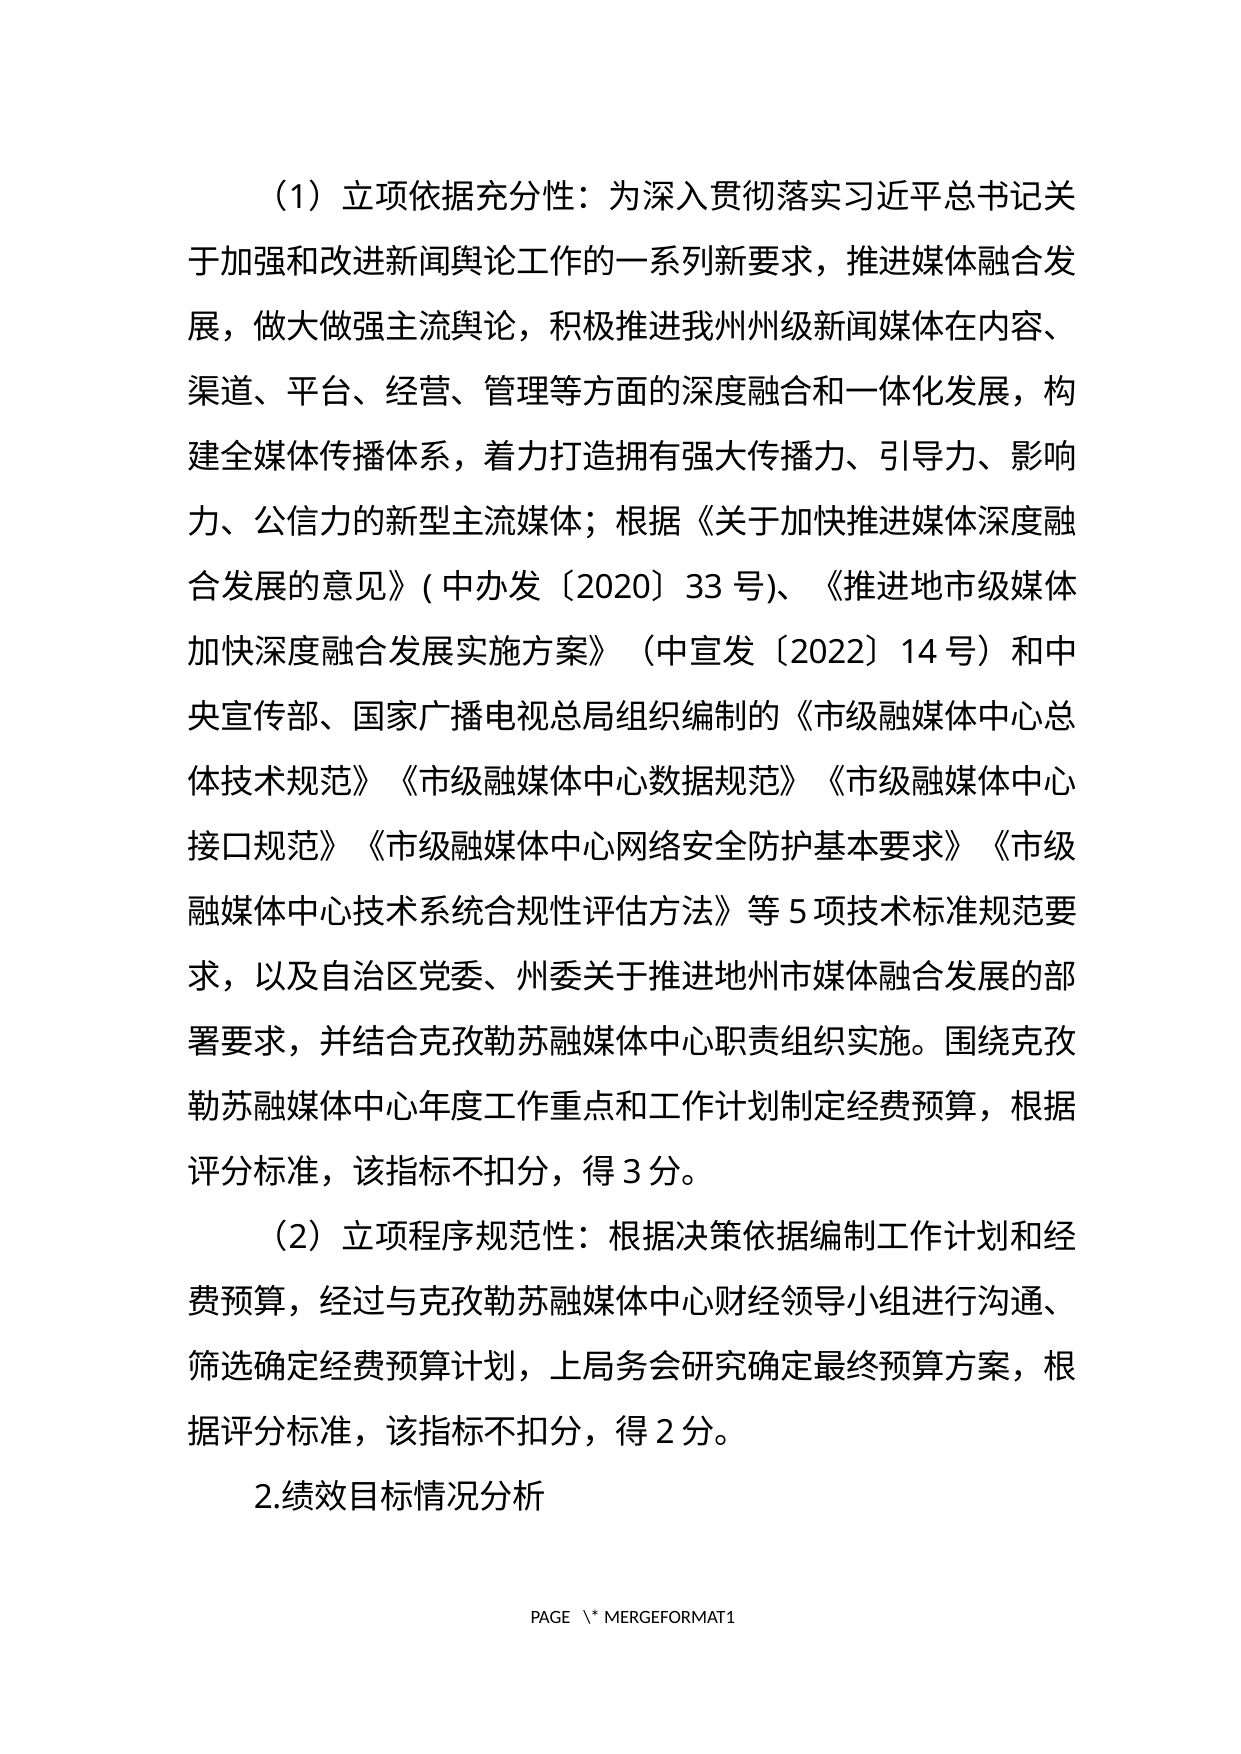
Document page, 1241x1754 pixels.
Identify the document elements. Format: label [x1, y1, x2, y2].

text [187, 162, 1078, 1592]
